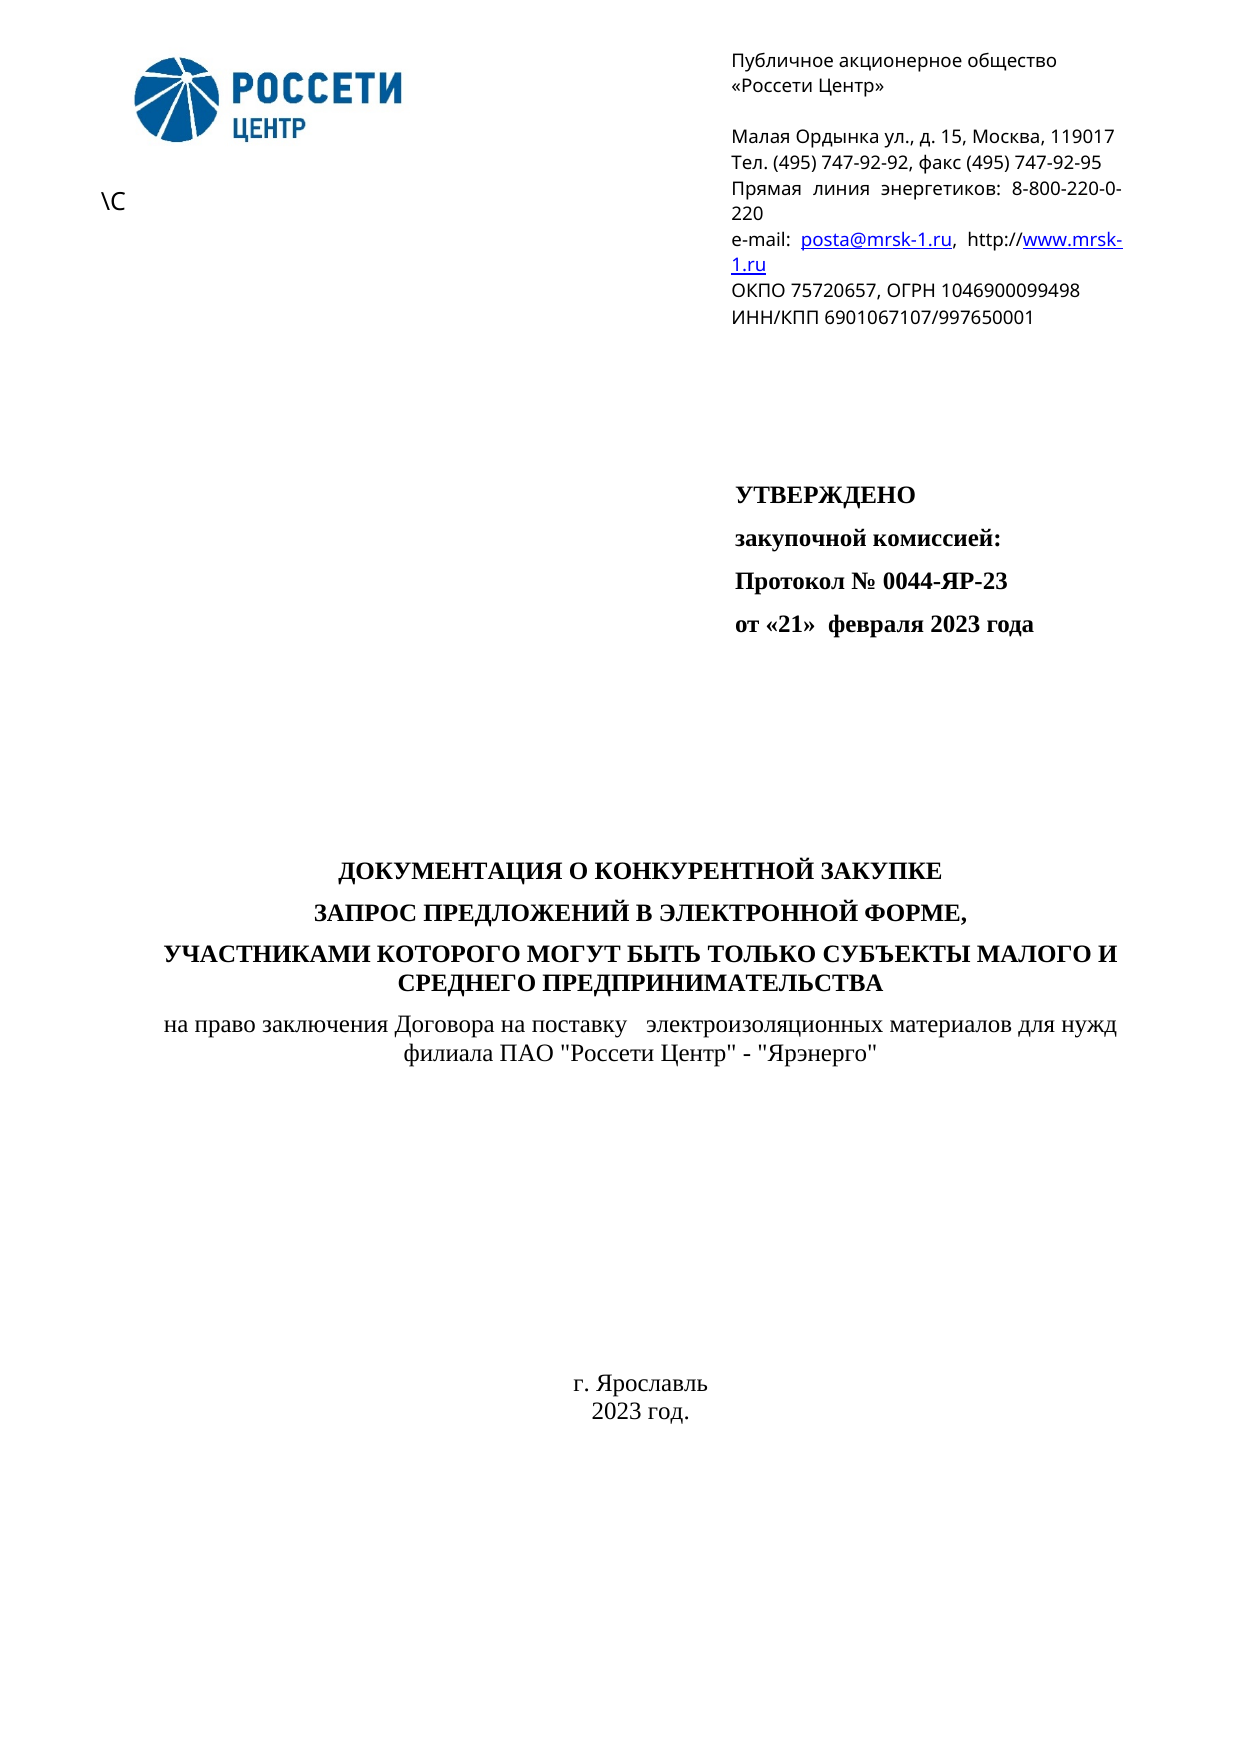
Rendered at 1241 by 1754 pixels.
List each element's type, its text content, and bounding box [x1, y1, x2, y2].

text ЗАПРОС ПРЕДЛОЖЕНИЙ В ЭЛЕКТРОННОЙ ФОРМЕ, [129, 898, 1151, 926]
text Протокол № 0044-ЯР-23 [735, 566, 1151, 595]
text ДОКУМЕНТАЦИЯ О КОНКУРЕНТНОЙ ЗАКУПКЕ [129, 856, 1151, 885]
table_header Публичное акционерное общество «Россети Центр» Малая Ордынка ул., д. 15, Москва, 119017 Тел. (495) 747-92-92, факс (495) 747-92-95 Прямая линия энергетиков: 8-800-220-0-220 e-mail: posta@mrsk-1.ru, http://www.mrsk-1.ru ОКПО 75720657, ОГРН 1046900099498 ИНН/КПП 6901067107/997650001 [720, 47, 1133, 336]
text г. Ярославль 2023 год. [129, 1368, 1151, 1425]
text УТВЕРЖДЕНО [735, 480, 1151, 509]
text от «21» февраля 2023 года [735, 609, 1151, 638]
table_header \С [129, 47, 720, 336]
text УЧАСТНИКАМИ КОТОРОГО МОГУТ БЫТЬ ТОЛЬКО СУБЪЕКТЫ МАЛОГО И СРЕДНЕГО ПРЕДПРИНИМАТЕЛЬСТВА [129, 939, 1151, 996]
text на право заключения Договора на поставку электроизоляционных материалов для нужд филиала ПАО "Россети Центр" - "Ярэнерго" [129, 1009, 1151, 1066]
text закупочной комиссией: [735, 523, 1151, 552]
